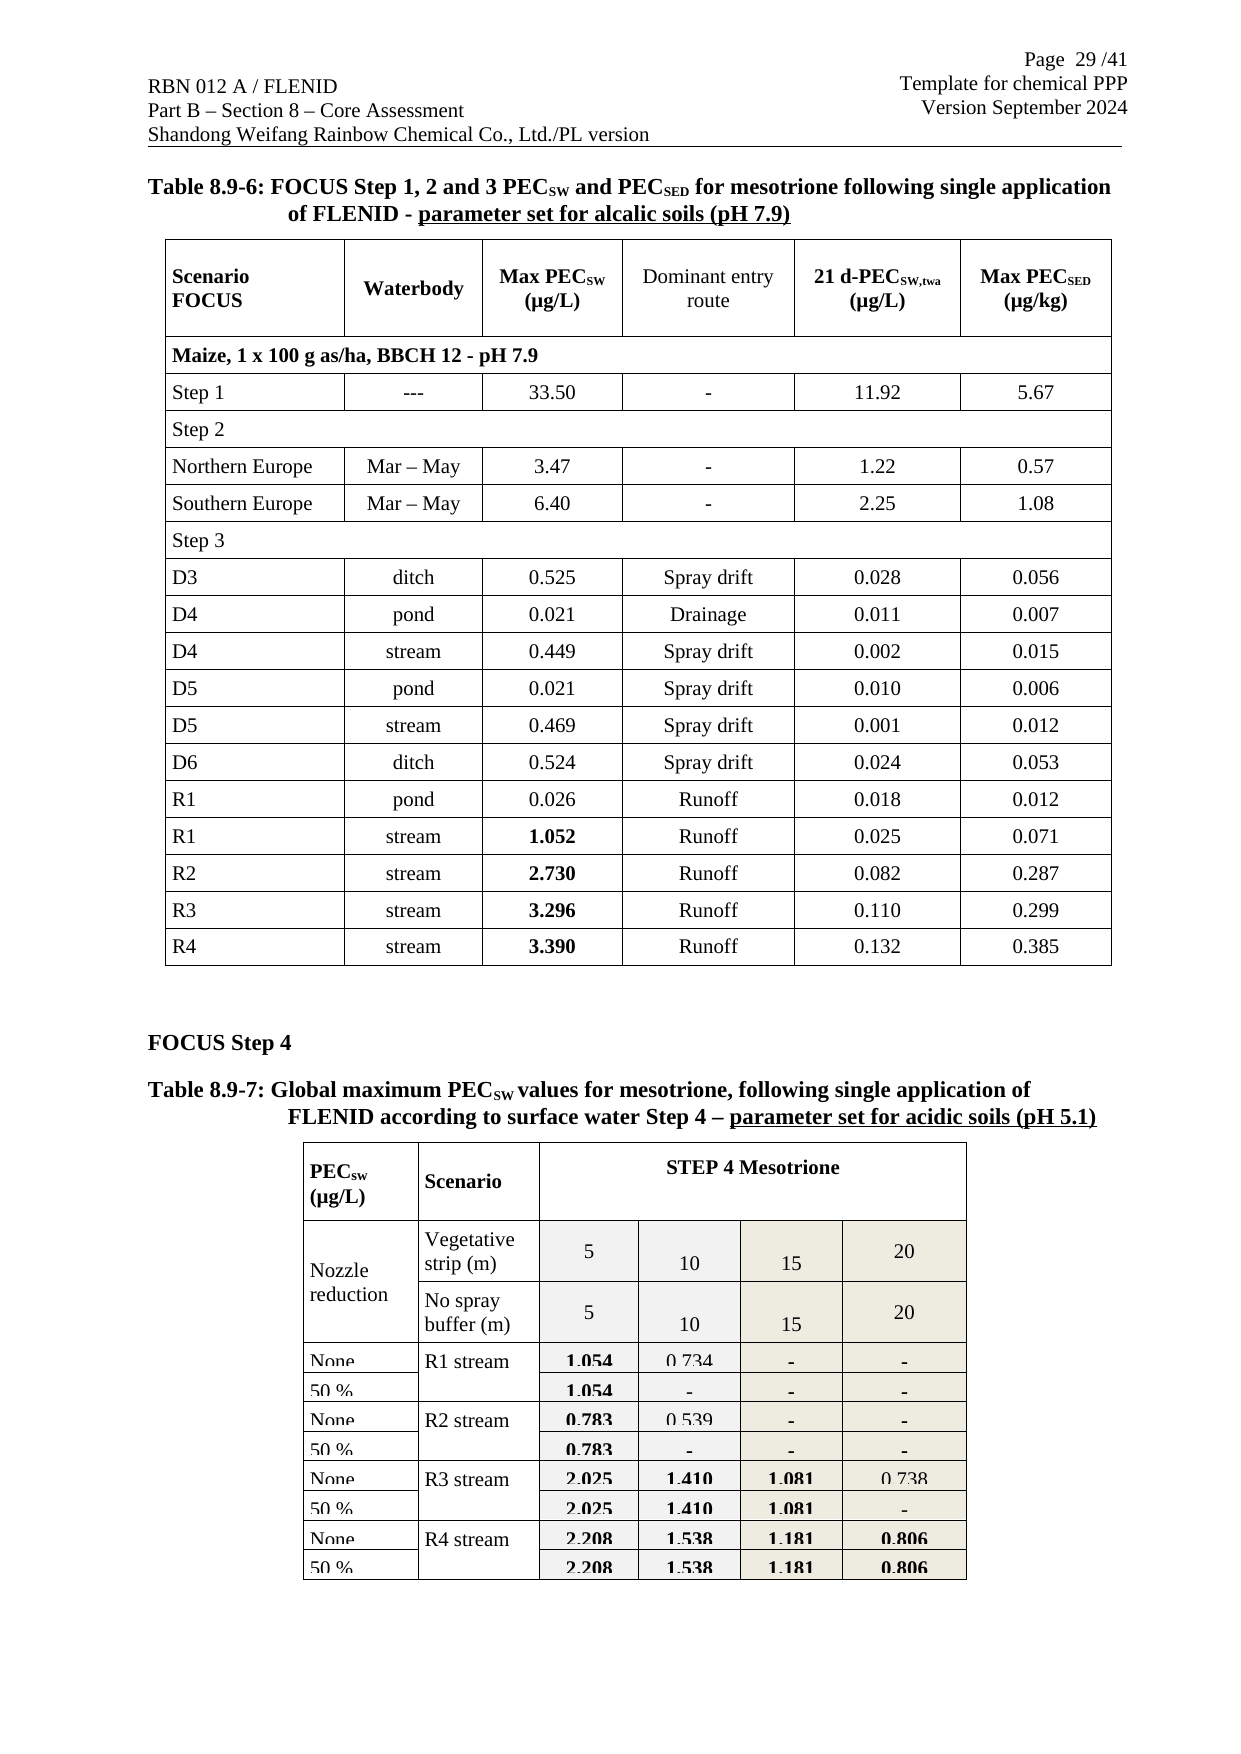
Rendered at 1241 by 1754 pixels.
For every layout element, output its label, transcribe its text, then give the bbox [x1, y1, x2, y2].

table_cell stream [345, 707, 482, 743]
table_header Max PECSED (μg/kg) [961, 240, 1111, 336]
table_cell R1 stream [419, 1343, 539, 1401]
table_cell 0.525 [483, 559, 622, 595]
table_cell pond [345, 670, 482, 706]
table_cell Runoff [623, 855, 794, 891]
table_cell 2.208 [540, 1521, 638, 1549]
table_cell R3 stream [419, 1461, 539, 1519]
table_cell 2.025 [540, 1491, 638, 1519]
table_cell 3.47 [483, 448, 622, 484]
table_cell 1.181 [741, 1521, 842, 1549]
table_cell 0.025 [795, 818, 960, 853]
table_header 21 d-PECSW,twa (µg/L) [795, 240, 960, 336]
table_cell R2 stream [419, 1402, 539, 1460]
table_header Scenario [419, 1143, 539, 1220]
table_cell 20 [843, 1221, 966, 1281]
table_cell Spray drift [623, 559, 794, 595]
table_cell 0.012 [961, 707, 1111, 743]
table_cell None [304, 1402, 418, 1431]
table_cell 0.024 [795, 744, 960, 779]
table_cell Runoff [623, 929, 794, 964]
table_cell - [843, 1491, 966, 1519]
table_cell None [304, 1461, 418, 1490]
table_cell 1.054 [540, 1373, 638, 1401]
table_cell D6 [166, 744, 344, 779]
table_cell 1.22 [795, 448, 960, 484]
table_cell 15 [741, 1221, 842, 1281]
text Table 8.9-7: Global maximum PECSW values for mesotrione, following single application of FLENID according to surface water Step 4 – parameter set for acidic soils (pH 5.1) [148, 1077, 1122, 1129]
table_cell stream [345, 929, 482, 964]
table_cell D5 [166, 707, 344, 743]
table_cell 1.052 [483, 818, 622, 853]
table_cell R3 [166, 892, 344, 927]
table_cell - [741, 1402, 842, 1431]
table_cell 0.385 [961, 929, 1111, 964]
table_cell 1.054 [540, 1343, 638, 1372]
table_cell 0.783 [540, 1402, 638, 1431]
table_cell - [741, 1432, 842, 1460]
table_cell 2.25 [795, 485, 960, 521]
text FOCUS Step 4 [148, 1029, 1122, 1056]
table_cell 1.538 [639, 1550, 740, 1579]
table_cell Spray drift [623, 744, 794, 779]
table_cell - [741, 1343, 842, 1372]
table_header Dominant entry route [623, 240, 794, 336]
table_cell - [639, 1373, 740, 1401]
table_cell - [639, 1432, 740, 1460]
table_cell 0.010 [795, 670, 960, 706]
table_cell 50 % [304, 1550, 418, 1579]
table_cell Runoff [623, 781, 794, 817]
table_cell 0.015 [961, 633, 1111, 669]
table_cell Step 3 [166, 522, 1111, 558]
table_cell 2.208 [540, 1550, 638, 1579]
table_cell stream [345, 892, 482, 927]
table_cell D3 [166, 559, 344, 595]
table_cell 0.006 [961, 670, 1111, 706]
table_cell - [623, 485, 794, 521]
table_cell 0.734 [639, 1343, 740, 1372]
table_cell 15 [741, 1282, 842, 1342]
table_cell 0.056 [961, 559, 1111, 595]
table_cell 10 [639, 1282, 740, 1342]
table_cell 10 [639, 1221, 740, 1281]
table_cell 1.410 [639, 1461, 740, 1490]
table_cell Southern Europe [166, 485, 344, 521]
table_cell - [843, 1402, 966, 1431]
table_cell D4 [166, 596, 344, 632]
table_cell 0.007 [961, 596, 1111, 632]
table_cell 0.002 [795, 633, 960, 669]
table_cell Drainage [623, 596, 794, 632]
table_cell 0.57 [961, 448, 1111, 484]
table_cell R1 [166, 781, 344, 817]
table_cell 0.469 [483, 707, 622, 743]
table_cell 50 % [304, 1373, 418, 1401]
table_cell 0.287 [961, 855, 1111, 891]
table_cell - [623, 448, 794, 484]
table_cell stream [345, 633, 482, 669]
table_cell D5 [166, 670, 344, 706]
table_cell 1.081 [741, 1461, 842, 1490]
table_cell Step 2 [166, 411, 1111, 447]
table_cell Spray drift [623, 707, 794, 743]
table_cell ditch [345, 744, 482, 779]
table_cell 0.026 [483, 781, 622, 817]
table_cell ditch [345, 559, 482, 595]
table_cell pond [345, 596, 482, 632]
table_cell Nozzle reduction [304, 1221, 418, 1342]
table_cell 6.40 [483, 485, 622, 521]
table_cell None [304, 1521, 418, 1549]
table_cell 0.738 [843, 1461, 966, 1490]
table_cell 1.410 [639, 1491, 740, 1519]
table_cell - [623, 374, 794, 410]
table_cell 0.018 [795, 781, 960, 817]
table_cell R2 [166, 855, 344, 891]
table_cell D4 [166, 633, 344, 669]
table_cell 2.730 [483, 855, 622, 891]
table_cell R4 stream [419, 1521, 539, 1579]
table_cell - [741, 1373, 842, 1401]
table_cell 0.132 [795, 929, 960, 964]
table_cell 5 [540, 1282, 638, 1342]
table_cell 5.67 [961, 374, 1111, 410]
table_cell 0.539 [639, 1402, 740, 1431]
text Table 8.9-6: FOCUS Step 1, 2 and 3 PECSW and PECSED for mesotrione following single application of FLENID - parameter set for alcalic soils (pH 7.9) [148, 173, 1122, 226]
table_cell pond [345, 781, 482, 817]
table_cell - [843, 1343, 966, 1372]
table_cell 0.001 [795, 707, 960, 743]
table_cell stream [345, 818, 482, 853]
table_header STEP 4 Mesotrione [540, 1143, 966, 1220]
table_cell 0.082 [795, 855, 960, 891]
table_cell 0.071 [961, 818, 1111, 853]
table_cell 11.92 [795, 374, 960, 410]
table_header Scenario FOCUS [166, 240, 344, 336]
table_cell 0.028 [795, 559, 960, 595]
table_cell 5 [540, 1221, 638, 1281]
table_cell R4 [166, 929, 344, 964]
table_cell 3.390 [483, 929, 622, 964]
table_cell 1.081 [741, 1491, 842, 1519]
table_cell stream [345, 855, 482, 891]
table_cell Mar – May [345, 448, 482, 484]
table_cell 0.053 [961, 744, 1111, 779]
table_cell 0.110 [795, 892, 960, 927]
table_cell 0.449 [483, 633, 622, 669]
table_cell 50 % [304, 1432, 418, 1460]
table_cell 0.783 [540, 1432, 638, 1460]
table_cell - [843, 1432, 966, 1460]
table_cell R1 [166, 818, 344, 853]
table_cell 0.806 [843, 1521, 966, 1549]
table_cell No spray buffer (m) [419, 1282, 539, 1342]
table_header Waterbody [345, 240, 482, 336]
table_cell 3.296 [483, 892, 622, 927]
table_cell 33.50 [483, 374, 622, 410]
table_cell Spray drift [623, 670, 794, 706]
table_cell 1.08 [961, 485, 1111, 521]
table_cell Step 1 [166, 374, 344, 410]
table_cell 1.538 [639, 1521, 740, 1549]
table_cell 2.025 [540, 1461, 638, 1490]
table_cell Mar – May [345, 485, 482, 521]
table_cell 0.011 [795, 596, 960, 632]
table_cell 0.299 [961, 892, 1111, 927]
table_header PECsw (µg/L) [304, 1143, 418, 1220]
table_header Max PECSW (μg/L) [483, 240, 622, 336]
table_cell 20 [843, 1282, 966, 1342]
table_cell --- [345, 374, 482, 410]
table_cell - [843, 1373, 966, 1401]
table_cell Runoff [623, 892, 794, 927]
table_cell None [304, 1343, 418, 1372]
table_cell 0.021 [483, 596, 622, 632]
table_cell Maize, 1 x 100 g as/ha, BBCH 12 - pH 7.9 [166, 337, 1111, 373]
table_cell Spray drift [623, 633, 794, 669]
table_cell 50 % [304, 1491, 418, 1519]
table_cell Northern Europe [166, 448, 344, 484]
table_cell 0.021 [483, 670, 622, 706]
table_cell 1.181 [741, 1550, 842, 1579]
table_cell 0.806 [843, 1550, 966, 1579]
table_cell Vegetative strip (m) [419, 1221, 539, 1281]
table_cell 0.012 [961, 781, 1111, 817]
table_cell Runoff [623, 818, 794, 853]
table_cell 0.524 [483, 744, 622, 779]
